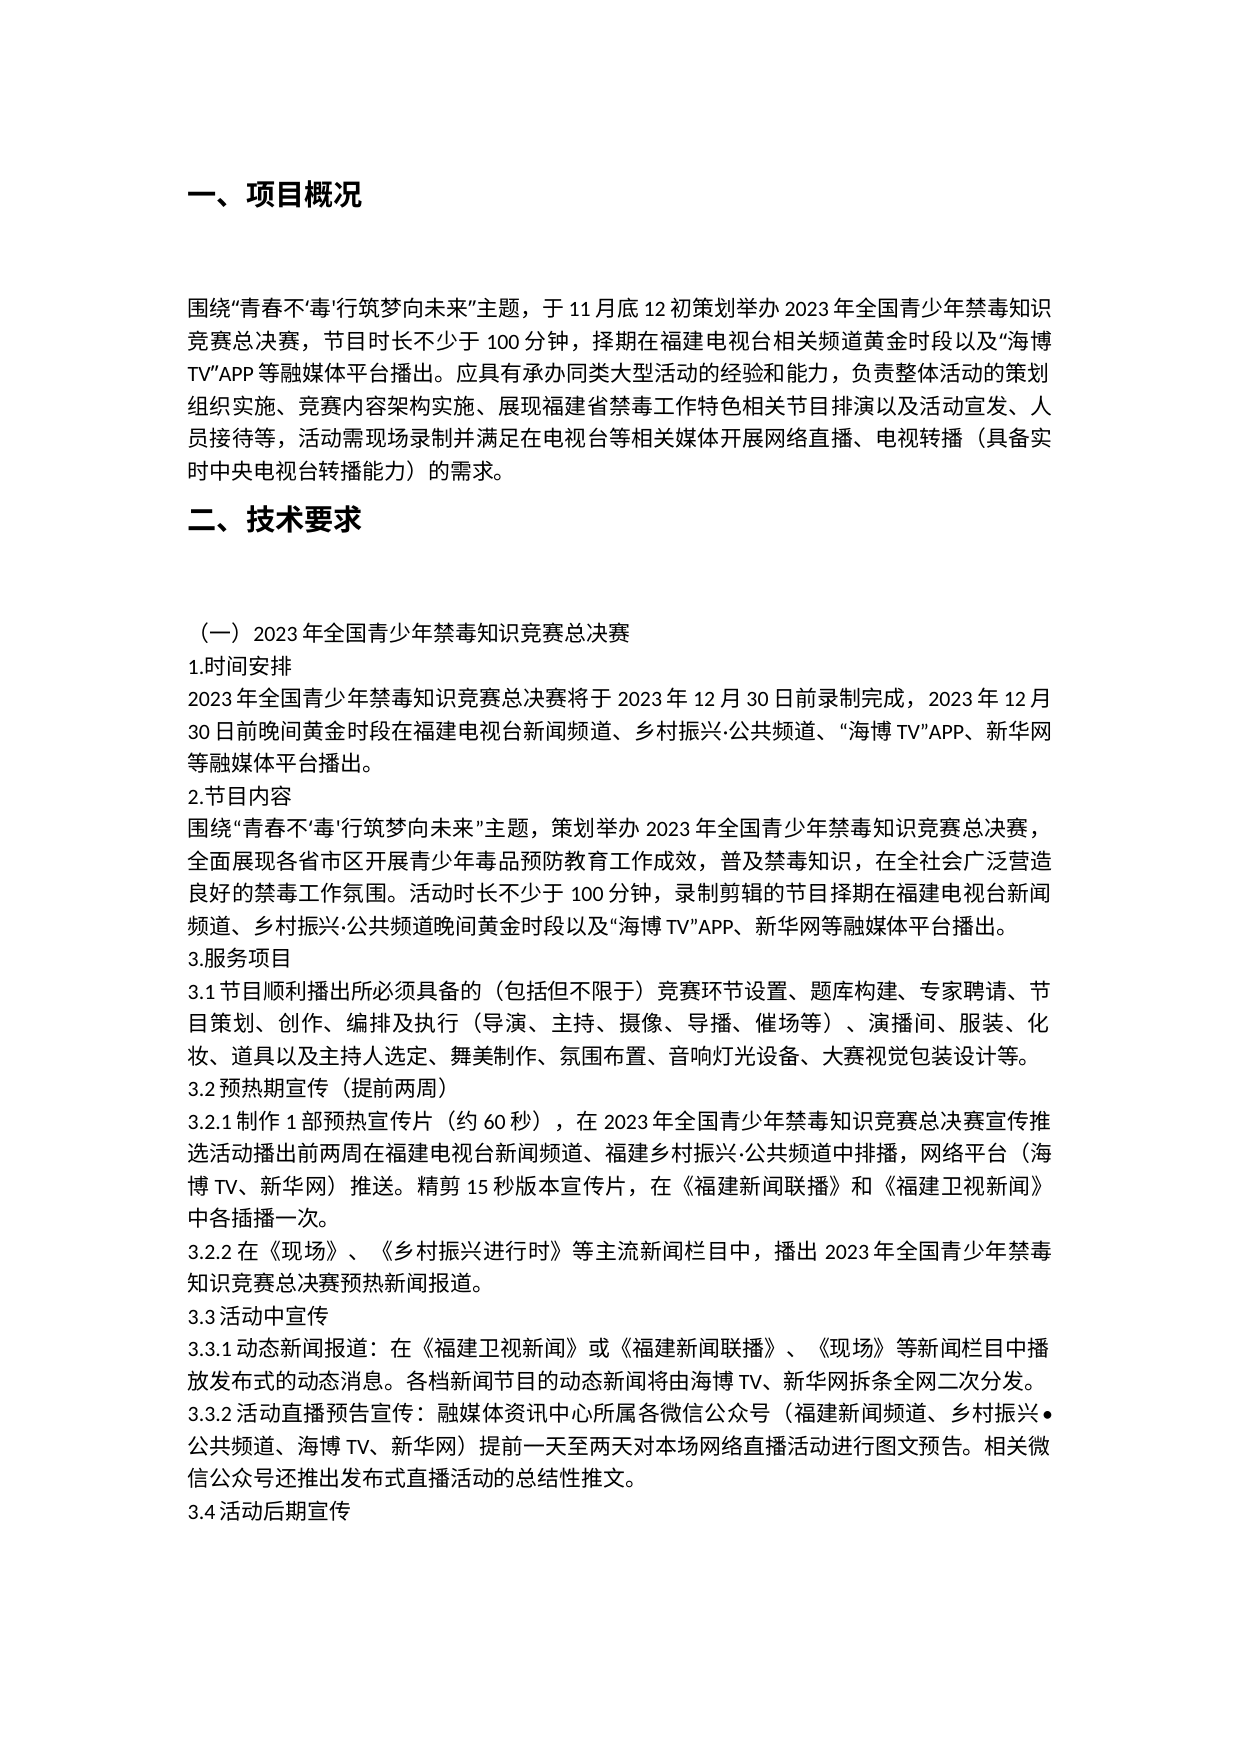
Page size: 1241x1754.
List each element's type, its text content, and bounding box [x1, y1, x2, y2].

text 围绕“青春不‘毒'行筑梦向未来”主题，于11月底12初策划举办2023年全国青少年禁毒知识竞赛总决赛，节目时长不少于100分钟，择期在福建电视台相关频道黄金时段以及“海博TV”APP等融媒体平台播出。应具有承办同类大型活动的经验和能力，负责整体活动的策划组织实施、竞赛内容架构实施、展现福建省禁毒工作特色相关节目排演以及活动宣发、人员接待等，活动需现场录制并满足在电视台等相关媒体开展网络直播、电视转播（具备实时中央电视台转播能力）的需求。 [187, 292, 1053, 487]
text 3.4活动后期宣传 [187, 1494, 1053, 1527]
text 2023年全国青少年禁毒知识竞赛总决赛将于2023年12月30日前录制完成，2023年12月30日前晚间黄金时段在福建电视台新闻频道、乡村振兴·公共频道、“海博TV”APP、新华网等融媒体平台播出。 [187, 682, 1053, 779]
text 3.2.2在《现场》、《乡村振兴进行时》等主流新闻栏目中，播出2023年全国青少年禁毒知识竞赛总决赛预热新闻报道。 [187, 1234, 1053, 1299]
text 3.3.2活动直播预告宣传：融媒体资讯中心所属各微信公众号（福建新闻频道、乡村振兴•公共频道、海博TV、新华网）提前一天至两天对本场网络直播活动进行图文预告。相关微信公众号还推出发布式直播活动的总结性推文。 [187, 1397, 1053, 1494]
text 3.服务项目 [187, 942, 1053, 974]
text 围绕“青春不‘毒'行筑梦向未来”主题，策划举办2023年全国青少年禁毒知识竞赛总决赛，全面展现各省市区开展青少年毒品预防教育工作成效，普及禁毒知识，在全社会广泛营造良好的禁毒工作氛围。活动时长不少于100分钟，录制剪辑的节目择期在福建电视台新闻频道、乡村振兴·公共频道晚间黄金时段以及“海博TV”APP、新华网等融媒体平台播出。 [187, 812, 1053, 942]
text 1.时间安排 [187, 649, 1053, 682]
text 一、项目概况 [187, 162, 1053, 227]
text 3.3活动中宣传 [187, 1299, 1053, 1332]
text 3.1节目顺利播出所必须具备的（包括但不限于）竞赛环节设置、题库构建、专家聘请、节目策划、创作、编排及执行（导演、主持、摄像、导播、催场等）、演播间、服装、化妆、道具以及主持人选定、舞美制作、氛围布置、音响灯光设备、大赛视觉包装设计等。 [187, 974, 1053, 1072]
text 二、技术要求 [187, 487, 1053, 552]
text （一）2023年全国青少年禁毒知识竞赛总决赛 [187, 617, 1053, 649]
text 3.2.1制作1部预热宣传片（约60秒），在2023年全国青少年禁毒知识竞赛总决赛宣传推选活动播出前两周在福建电视台新闻频道、福建乡村振兴·公共频道中排播，网络平台（海博TV、新华网）推送。精剪15秒版本宣传片，在《福建新闻联播》和《福建卫视新闻》中各插播一次。 [187, 1104, 1053, 1234]
text 3.3.1动态新闻报道：在《福建卫视新闻》或《福建新闻联播》、《现场》等新闻栏目中播放发布式的动态消息。各档新闻节目的动态新闻将由海博TV、新华网拆条全网二次分发。 [187, 1332, 1053, 1397]
text 2.节目内容 [187, 779, 1053, 812]
text 3.2预热期宣传（提前两周） [187, 1072, 1053, 1104]
